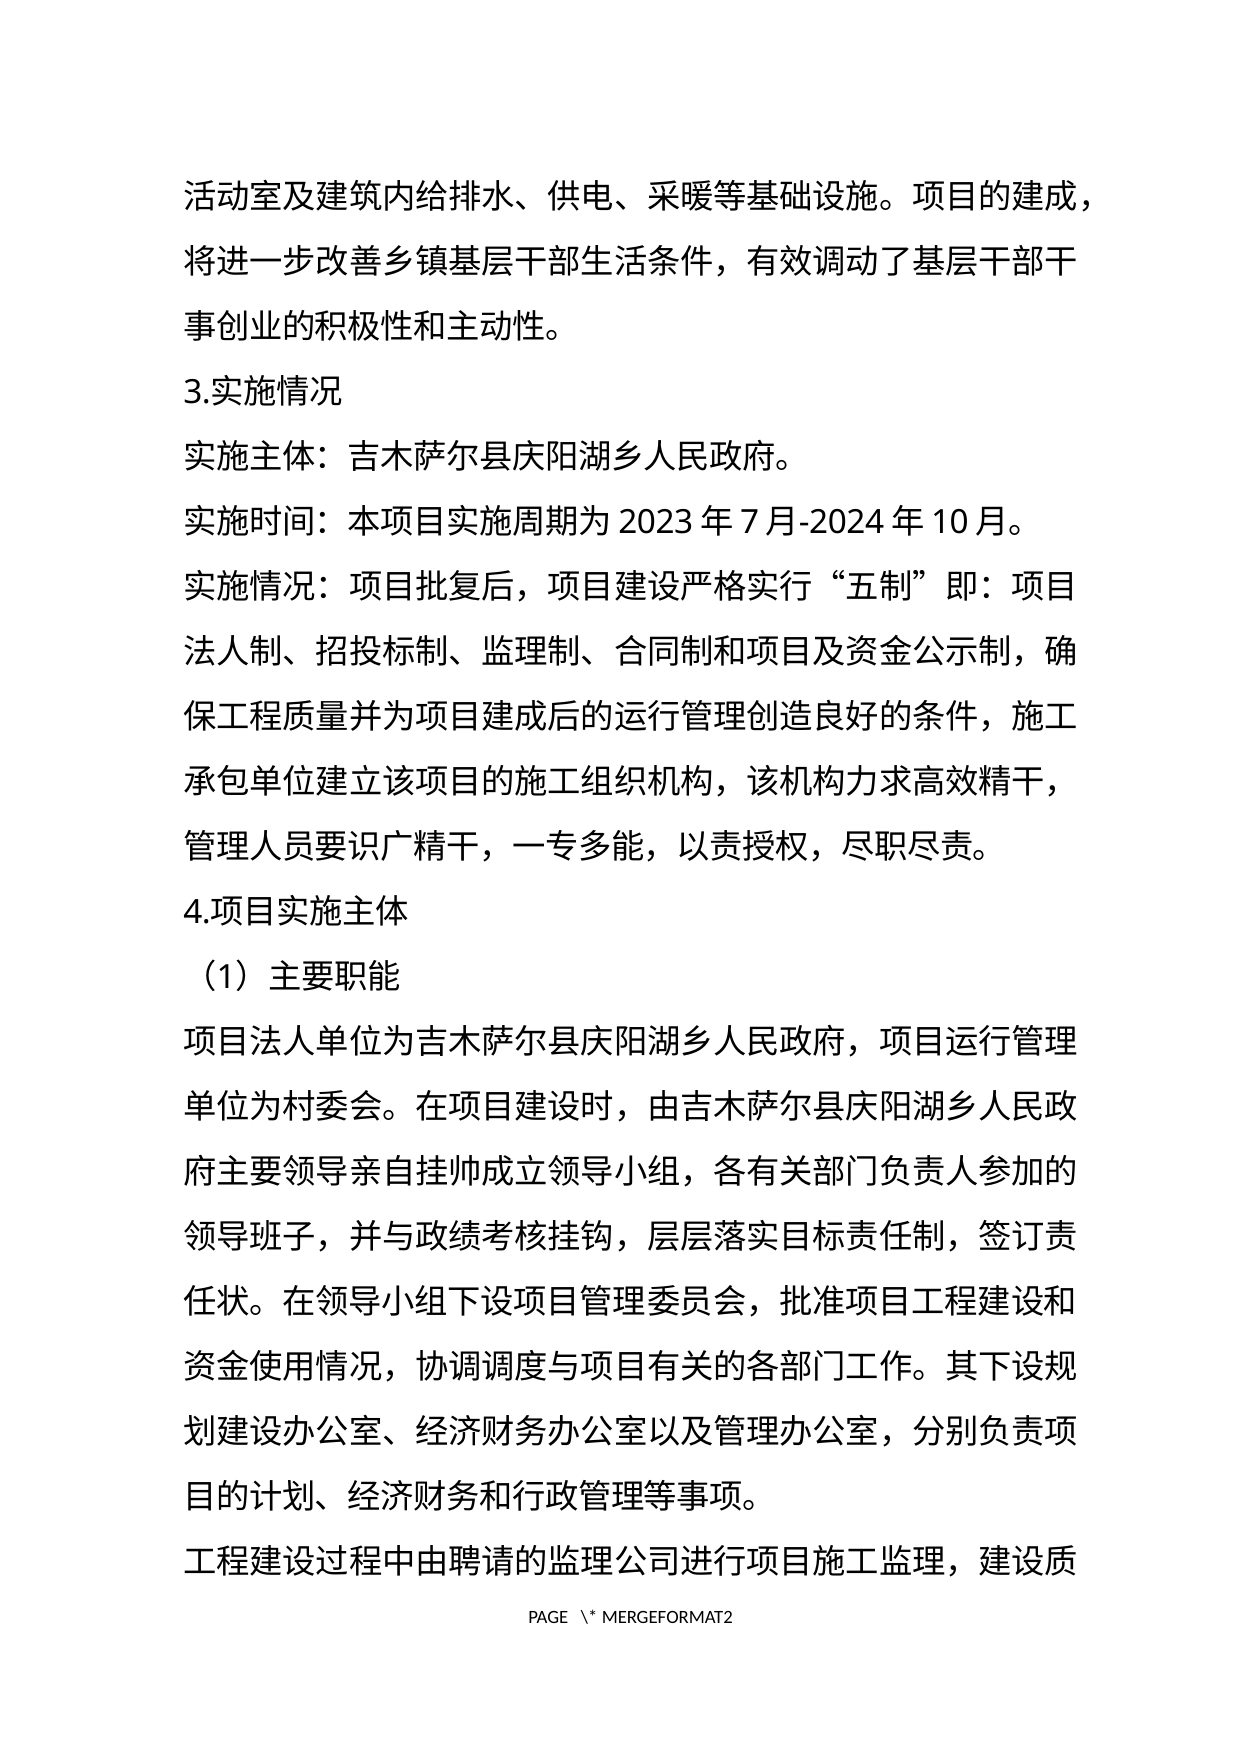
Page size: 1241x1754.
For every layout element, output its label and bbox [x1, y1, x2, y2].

text [183, 162, 1078, 1592]
